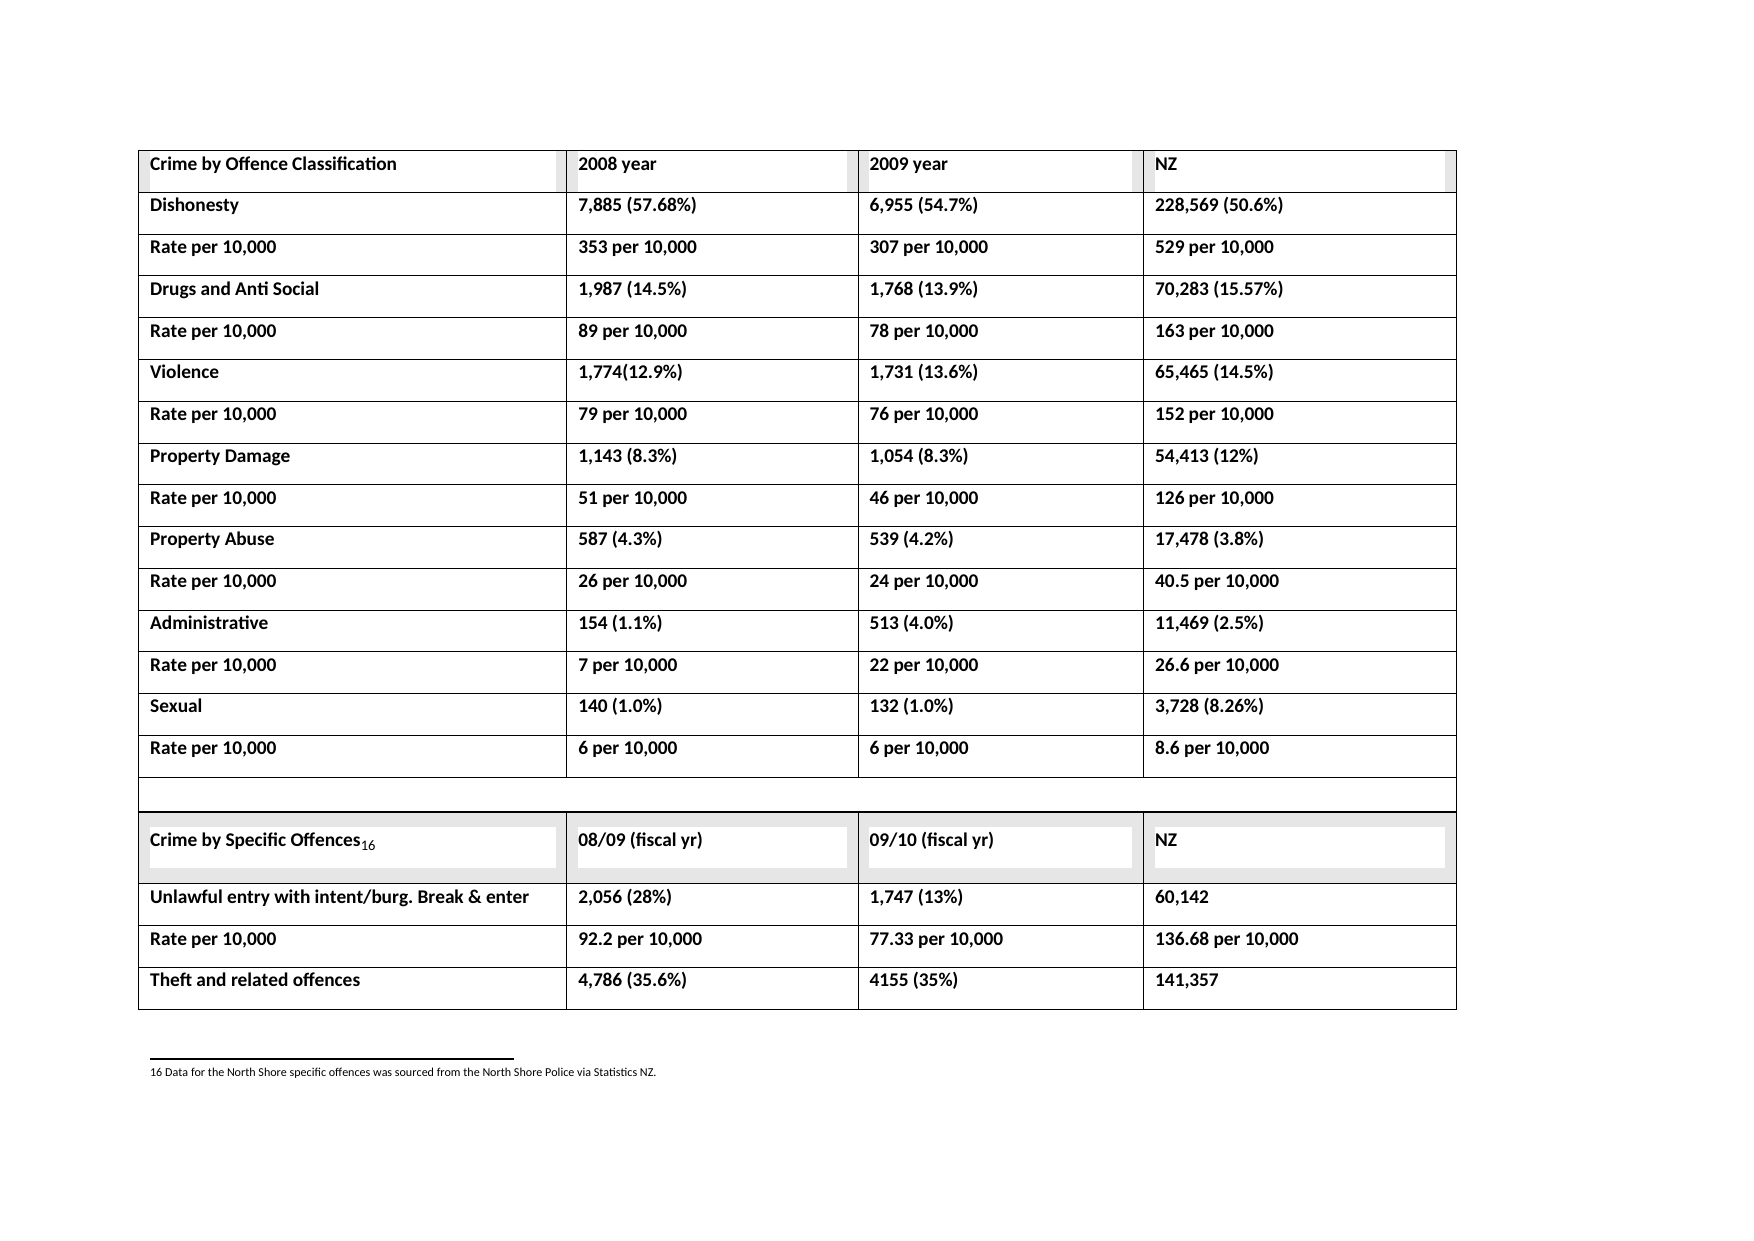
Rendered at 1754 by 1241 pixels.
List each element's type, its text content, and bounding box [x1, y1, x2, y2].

table_cell 08/09 (fiscal yr) [567, 813, 858, 883]
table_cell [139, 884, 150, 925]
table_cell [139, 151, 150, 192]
table_cell [139, 778, 1456, 811]
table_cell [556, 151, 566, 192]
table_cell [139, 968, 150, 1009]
table_cell 09/10 (fiscal yr) [859, 813, 1143, 883]
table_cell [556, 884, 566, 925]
table_cell Crime by Specific Offences [139, 813, 566, 883]
table_cell NZ [1144, 813, 1456, 883]
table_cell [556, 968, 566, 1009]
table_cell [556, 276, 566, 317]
